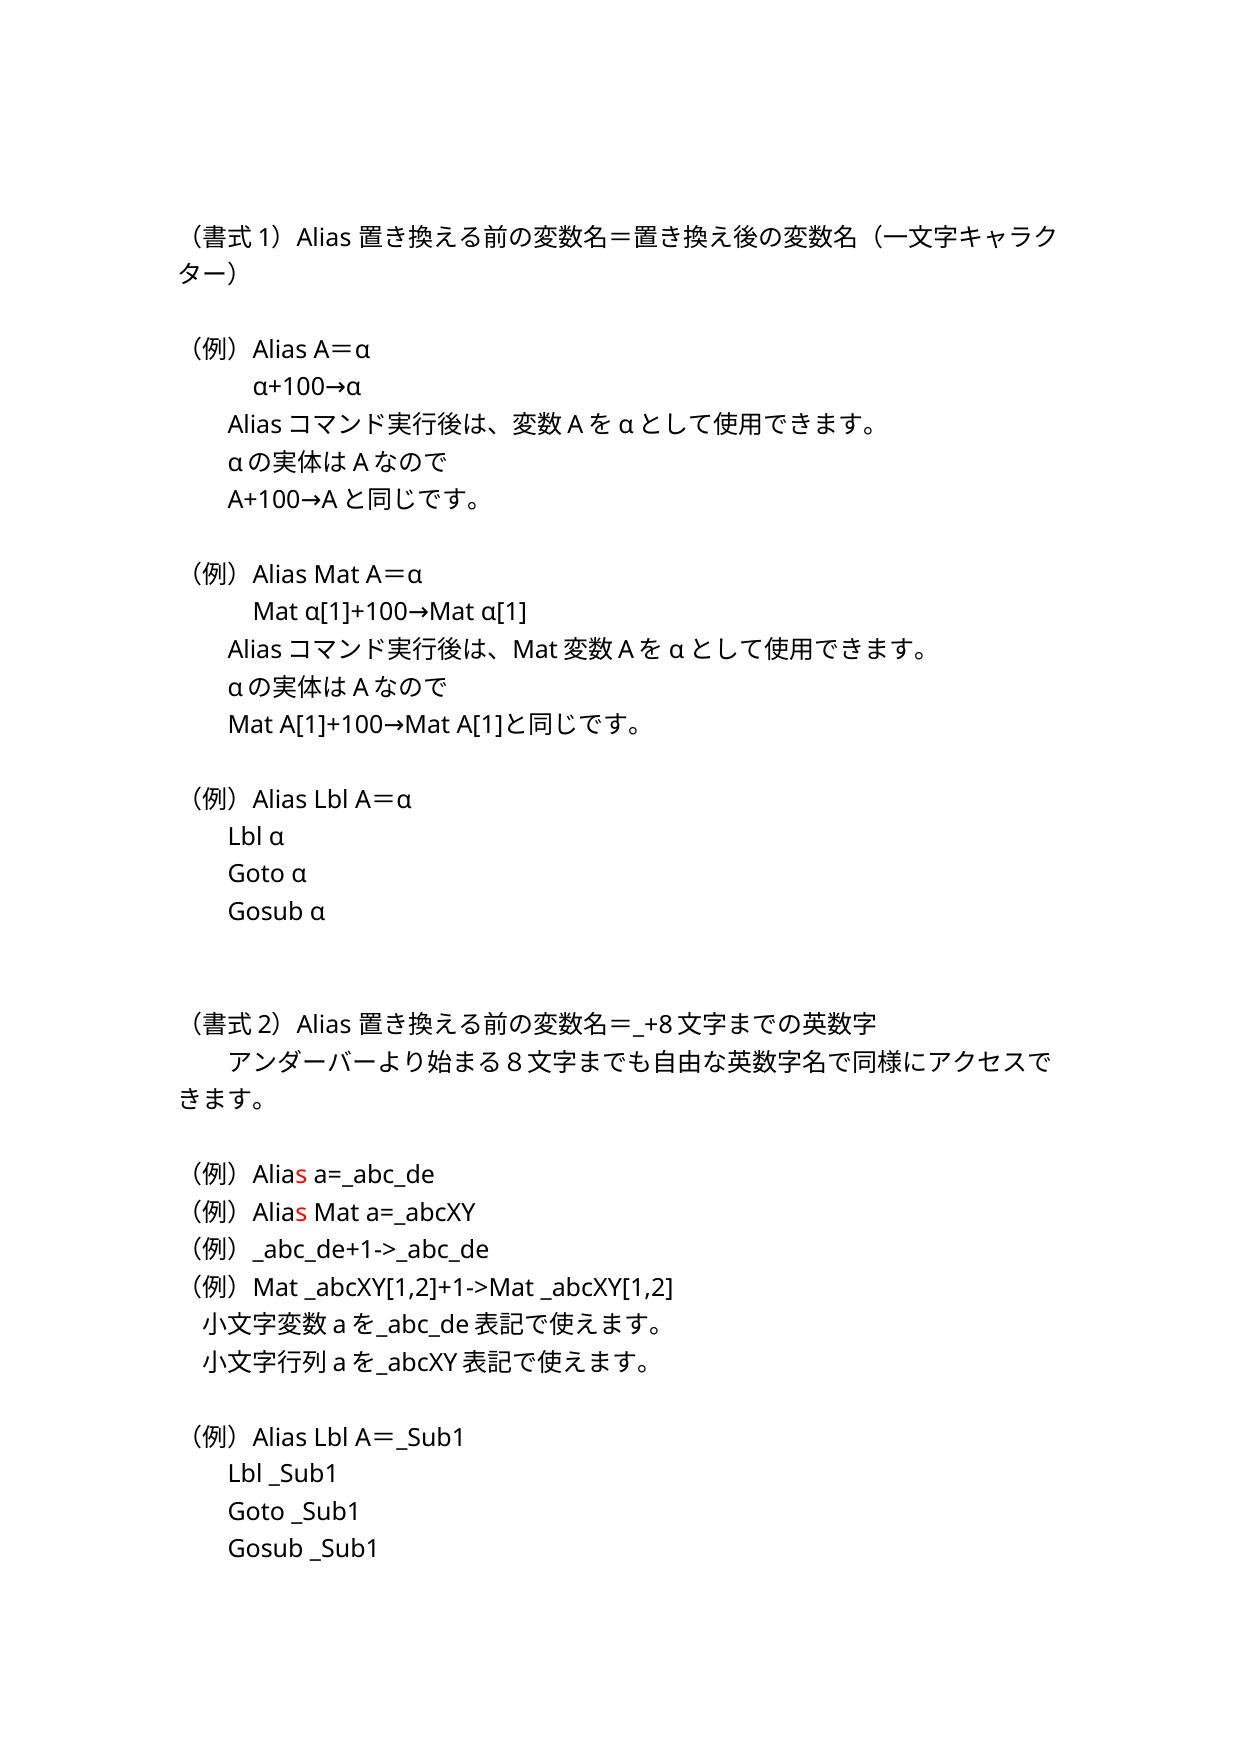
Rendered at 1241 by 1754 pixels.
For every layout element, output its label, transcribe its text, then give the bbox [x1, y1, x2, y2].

text アンダーバーより始まる８文字までも自由な英数字名で同様にアクセスできます。 [177, 1042, 1063, 1117]
text Goto α [177, 854, 1063, 892]
text Mat A[1]+100→Mat A[1]と同じです。 [177, 704, 1063, 742]
text （例）Alias Lbl A＝α [177, 779, 1063, 817]
text （例）Mat _abcXY[1,2]+1->Mat _abcXY[1,2] [177, 1267, 1063, 1304]
text αの実体はAなので [177, 442, 1063, 479]
text （例）_abc_de+1->_abc_de [177, 1229, 1063, 1267]
text Goto _Sub1 [177, 1492, 1063, 1529]
text 小文字変数aを_abc_de表記で使えます。 [177, 1304, 1063, 1342]
text （例）Alias A＝α [177, 329, 1063, 367]
text Mat α[1]+100→Mat α[1] [177, 592, 1063, 629]
text Gosub _Sub1 [177, 1529, 1063, 1567]
text （例）Alias a=_abc_de [177, 1154, 1063, 1192]
text （例）Alias Mat a=_abcXY [177, 1192, 1063, 1229]
text （例）Alias Lbl A＝_Sub1 [177, 1417, 1063, 1454]
text Lbl α [177, 817, 1063, 854]
text Gosub α [177, 892, 1063, 929]
text Aliasコマンド実行後は、Mat変数Aをαとして使用できます。 [177, 629, 1063, 667]
text Aliasコマンド実行後は、変数Aをαとして使用できます。 [177, 404, 1063, 442]
text A+100→Aと同じです。 [177, 479, 1063, 517]
text 小文字行列aを_abcXY表記で使えます。 [177, 1342, 1063, 1379]
text （書式1）Alias 置き換える前の変数名＝置き換え後の変数名（一文字キャラクター） [177, 217, 1063, 292]
text （例）Alias Mat A＝α [177, 554, 1063, 592]
text αの実体はAなので [177, 667, 1063, 704]
text Lbl _Sub1 [177, 1454, 1063, 1492]
text α+100→α [177, 367, 1063, 404]
text （書式2）Alias 置き換える前の変数名＝_+8文字までの英数字 [177, 1004, 1063, 1042]
